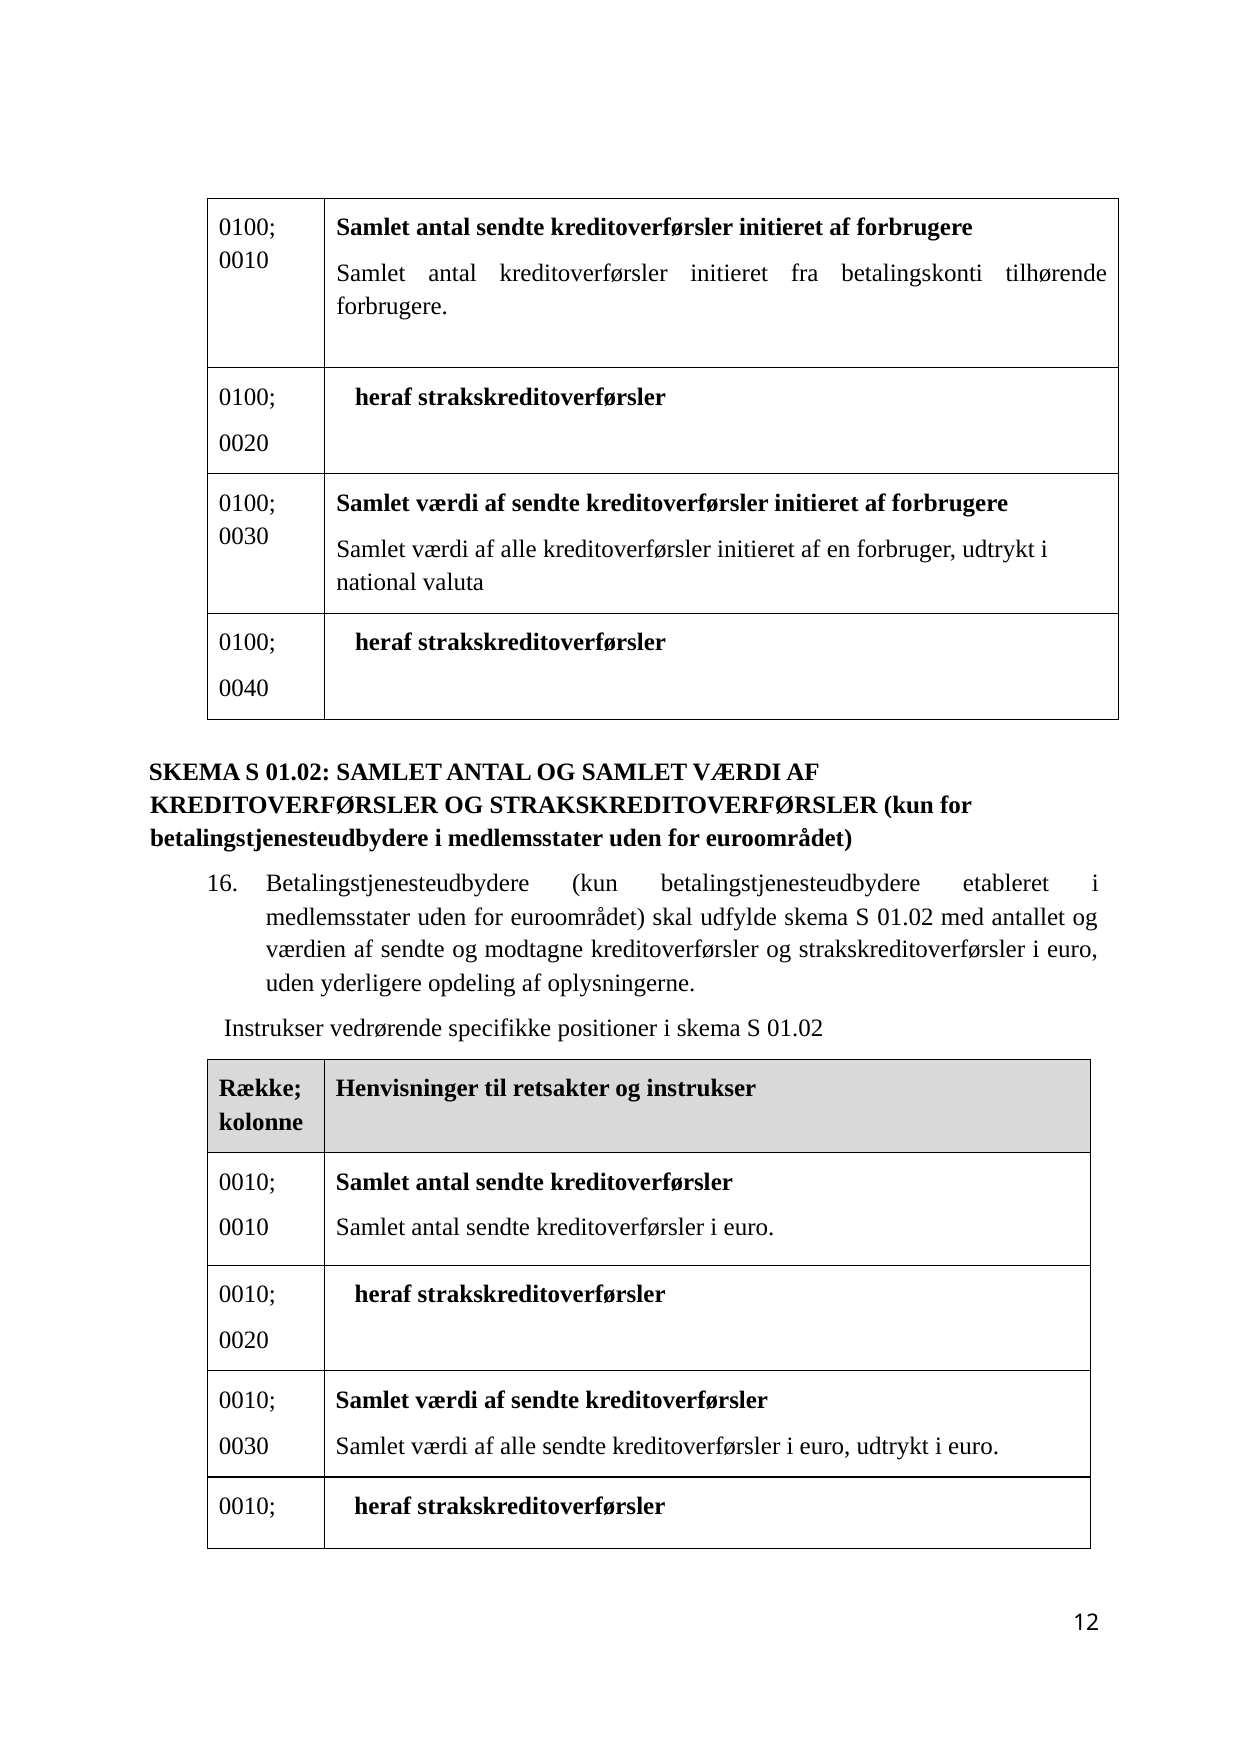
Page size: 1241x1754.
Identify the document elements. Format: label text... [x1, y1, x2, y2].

table_cell Samlet antal sendte kreditoverførsler initieret af forbrugere Samlet antal kreditoverførsler initieret fra betalingskonti tilhørende forbrugere. [325, 199, 1118, 367]
table_cell 0010; 0020 [208, 1266, 324, 1370]
table_cell 0100; 0030 [208, 474, 324, 612]
table_cell heraf strakskreditoverførsler [325, 368, 1118, 473]
table_cell Samlet antal sendte kreditoverførsler Samlet antal sendte kreditoverførsler i euro. [325, 1153, 1090, 1264]
subtitle SKEMA S 01.02: SAMLET ANTAL OG SAMLET VÆRDI AF KREDITOVERFØRSLER OG STRAKSKREDITOVERFØRSLER (kun for betalingstjenesteudbydere i medlemsstater uden for euroområdet) [149, 757, 1092, 852]
table_cell Samlet værdi af sendte kreditoverførsler initieret af forbrugere Samlet værdi af alle kreditoverførsler initieret af en forbruger, udtrykt i national valuta [325, 474, 1118, 612]
table_cell 0010; 0040 [208, 1478, 324, 1547]
text Instrukser vedrørende specifikke positioner i skema S 01.02 [223, 1013, 1092, 1042]
table_cell Samlet værdi af sendte kreditoverførsler Samlet værdi af alle sendte kreditoverførsler i euro, udtrykt i euro. [325, 1371, 1090, 1476]
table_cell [325, 1478, 1090, 1547]
table_cell 0010; 0030 [208, 1371, 324, 1476]
table_cell heraf strakskreditoverførsler [325, 614, 1118, 718]
list Betalingstjenesteudbydere (kun betalingstjenesteudbydere etableret i medlemsstater uden for euroområdet) skal udfylde skema S 01.02 med antallet og værdien af sendte og modtagne kreditoverførsler og strakskreditoverførsler i euro, uden yderligere opdeling af oplysningerne. [207, 868, 1099, 996]
table_cell 0100; 0020 [208, 368, 324, 473]
table_cell 0100; 0040 [208, 614, 324, 718]
table_header Række; kolonne [208, 1060, 324, 1152]
table_cell 0010; 0010 [208, 1153, 324, 1264]
table_cell 0100; 0010 [208, 199, 324, 367]
table_header Henvisninger til retsakter og instrukser [325, 1060, 1090, 1152]
table_cell heraf strakskreditoverførsler [325, 1266, 1090, 1370]
